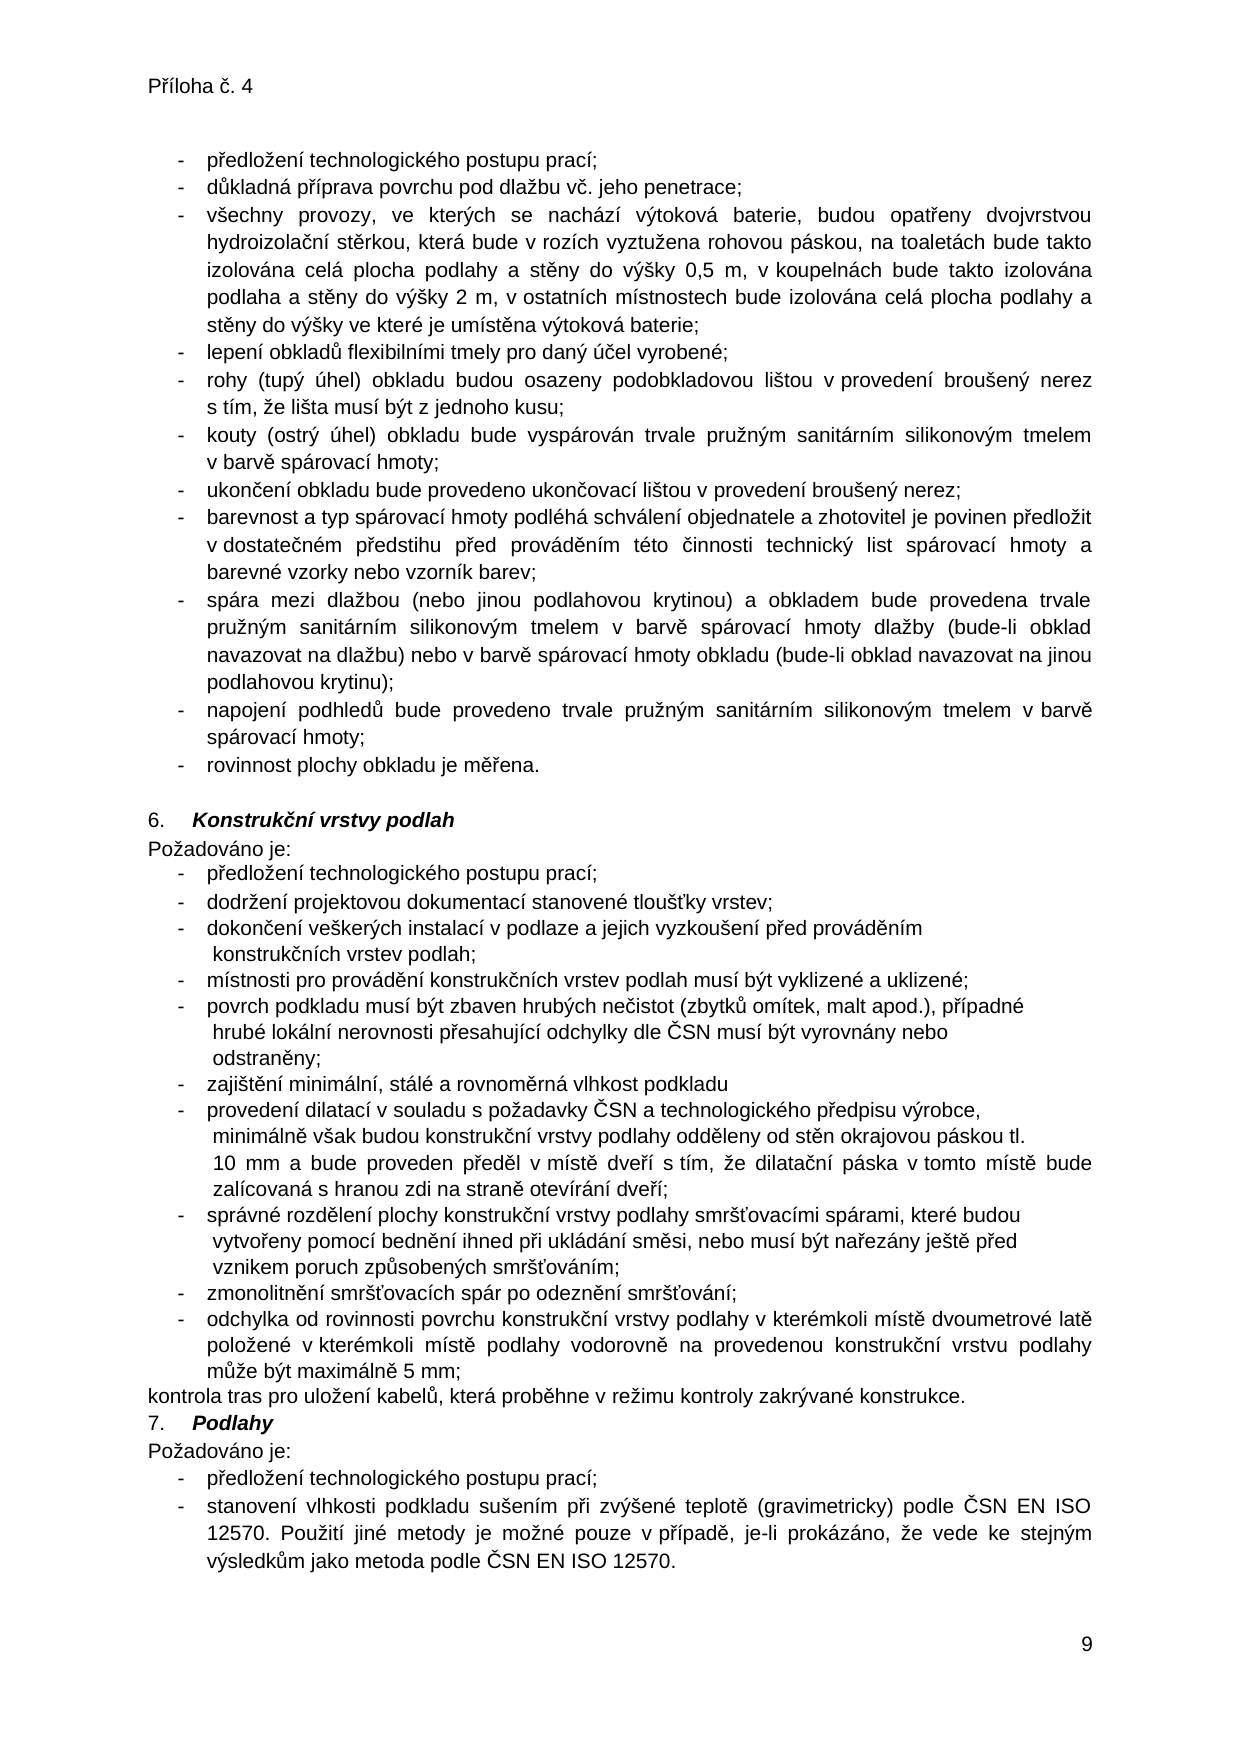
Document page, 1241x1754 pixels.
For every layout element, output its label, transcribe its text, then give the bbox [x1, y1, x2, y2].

list správné rozdělení plochy konstrukční vrstvy podlahy smršťovacími spárami, které budou [177, 1201, 1093, 1227]
list rovinnost plochy obkladu je měřena. [177, 753, 1093, 777]
list všechny provozy, ve kterých se nachází výtoková baterie, budou opatřeny dvojvrstvou hydroizolační stěrkou, která bude v rozích vyztužena rohovou páskou, na toaletách bude takto izolována celá plocha podlahy a stěny do výšky 0,5 m, v koupelnách bude takto izolována podlaha a stěny do výšky 2 m, v ostatních místnostech bude izolována celá plocha podlahy a stěny do výšky ve které je umístěna výtoková baterie; [177, 203, 1093, 337]
text vytvořeny pomocí bednění ihned při ukládání směsi, nebo musí být nařezány ještě před [207, 1227, 1093, 1253]
list provedení dilatací v souladu s požadavky ČSN a technologického předpisu výrobce, [177, 1097, 1093, 1123]
list rohy (tupý úhel) obkladu budou osazeny podobkladovou lištou v provedení broušený nerez s tím, že lišta musí být z jednoho kusu; [177, 368, 1093, 419]
list odchylka od rovinnosti povrchu konstrukční vrstvy podlahy v kterémkoli místě dvoumetrové latě položené v kterémkoli místě podlahy vodorovně na provedenou konstrukční vrstvu podlahy může být maximálně 5 mm; [177, 1305, 1093, 1383]
list kouty (ostrý úhel) obkladu bude vyspárován trvale pružným sanitárním silikonovým tmelem v barvě spárovací hmoty; [177, 423, 1093, 474]
list místnosti pro provádění konstrukčních vrstev podlah musí být vyklizené a uklizené; [177, 967, 1093, 993]
list lepení obkladů flexibilními tmely pro daný účel vyrobené; [177, 340, 1093, 364]
list barevnost a typ spárovací hmoty podléhá schválení objednatele a zhotovitel je povinen předložit v dostatečném předstihu před prováděním této činnosti technický list spárovací hmoty a barevné vzorky nebo vzorník barev; [177, 505, 1093, 584]
text Požadováno je: [148, 835, 1093, 861]
list Podlahy [148, 1411, 1093, 1435]
list zmonolitnění smršťovacích spár po odeznění smršťování; [177, 1279, 1093, 1305]
text hrubé lokální nerovnosti přesahující odchylky dle ČSN musí být vyrovnány nebo [207, 1019, 1093, 1045]
text 10 mm a bude proveden předěl v místě dveří s tím, že dilatační páska v tomto místě bude zalícovaná s hranou zdi na straně otevírání dveří; [213, 1149, 1093, 1201]
list ukončení obkladu bude provedeno ukončovací lištou v provedení broušený nerez; [177, 478, 1093, 502]
text minimálně však budou konstrukční vrstvy podlahy odděleny od stěn okrajovou páskou tl. [207, 1123, 1093, 1149]
list předložení technologického postupu prací; [177, 1466, 1093, 1490]
text Požadováno je: [148, 1438, 1093, 1462]
list důkladná příprava povrchu pod dlažbu vč. jeho penetrace; [177, 175, 1093, 199]
list dokončení veškerých instalací v podlaze a jejich vyzkoušení před prováděním [177, 915, 1093, 941]
list zajištění minimální, stálé a rovnoměrná vlhkost podkladu [177, 1071, 1093, 1097]
list stanovení vlhkosti podkladu sušením při zvýšené teplotě (gravimetricky) podle ČSN EN ISO 12570. Použití jiné metody je možné pouze v případě, je-li prokázáno, že vede ke stejným výsledkům jako metoda podle ČSN EN ISO 12570. [177, 1493, 1093, 1572]
list předložení technologického postupu prací; [177, 148, 1093, 172]
text odstraněny; [207, 1045, 1093, 1071]
list spára mezi dlažbou (nebo jinou podlahovou krytinou) a obkladem bude provedena trvale pružným sanitárním silikonovým tmelem v barvě spárovací hmoty dlažby (bude-li obklad navazovat na dlažbu) nebo v barvě spárovací hmoty obkladu (bude-li obklad navazovat na jinou podlahovou krytinu); [177, 588, 1093, 694]
text konstrukčních vrstev podlah; [207, 941, 1093, 967]
list Konstrukční vrstvy podlah [148, 808, 1093, 832]
list povrch podkladu musí být zbaven hrubých nečistot (zbytků omítek, malt apod.), případné [177, 993, 1093, 1019]
text vznikem poruch způsobených smršťováním; [148, 1253, 1093, 1279]
list dodržení projektovou dokumentací stanovené tloušťky vrstev; [177, 889, 1093, 915]
list předložení technologického postupu prací; [177, 861, 1093, 885]
list napojení podhledů bude provedeno trvale pružným sanitárním silikonovým tmelem v barvě spárovací hmoty; [177, 698, 1093, 749]
text kontrola tras pro uložení kabelů, která proběhne v režimu kontroly zakrývané konstrukce. [148, 1383, 1093, 1407]
